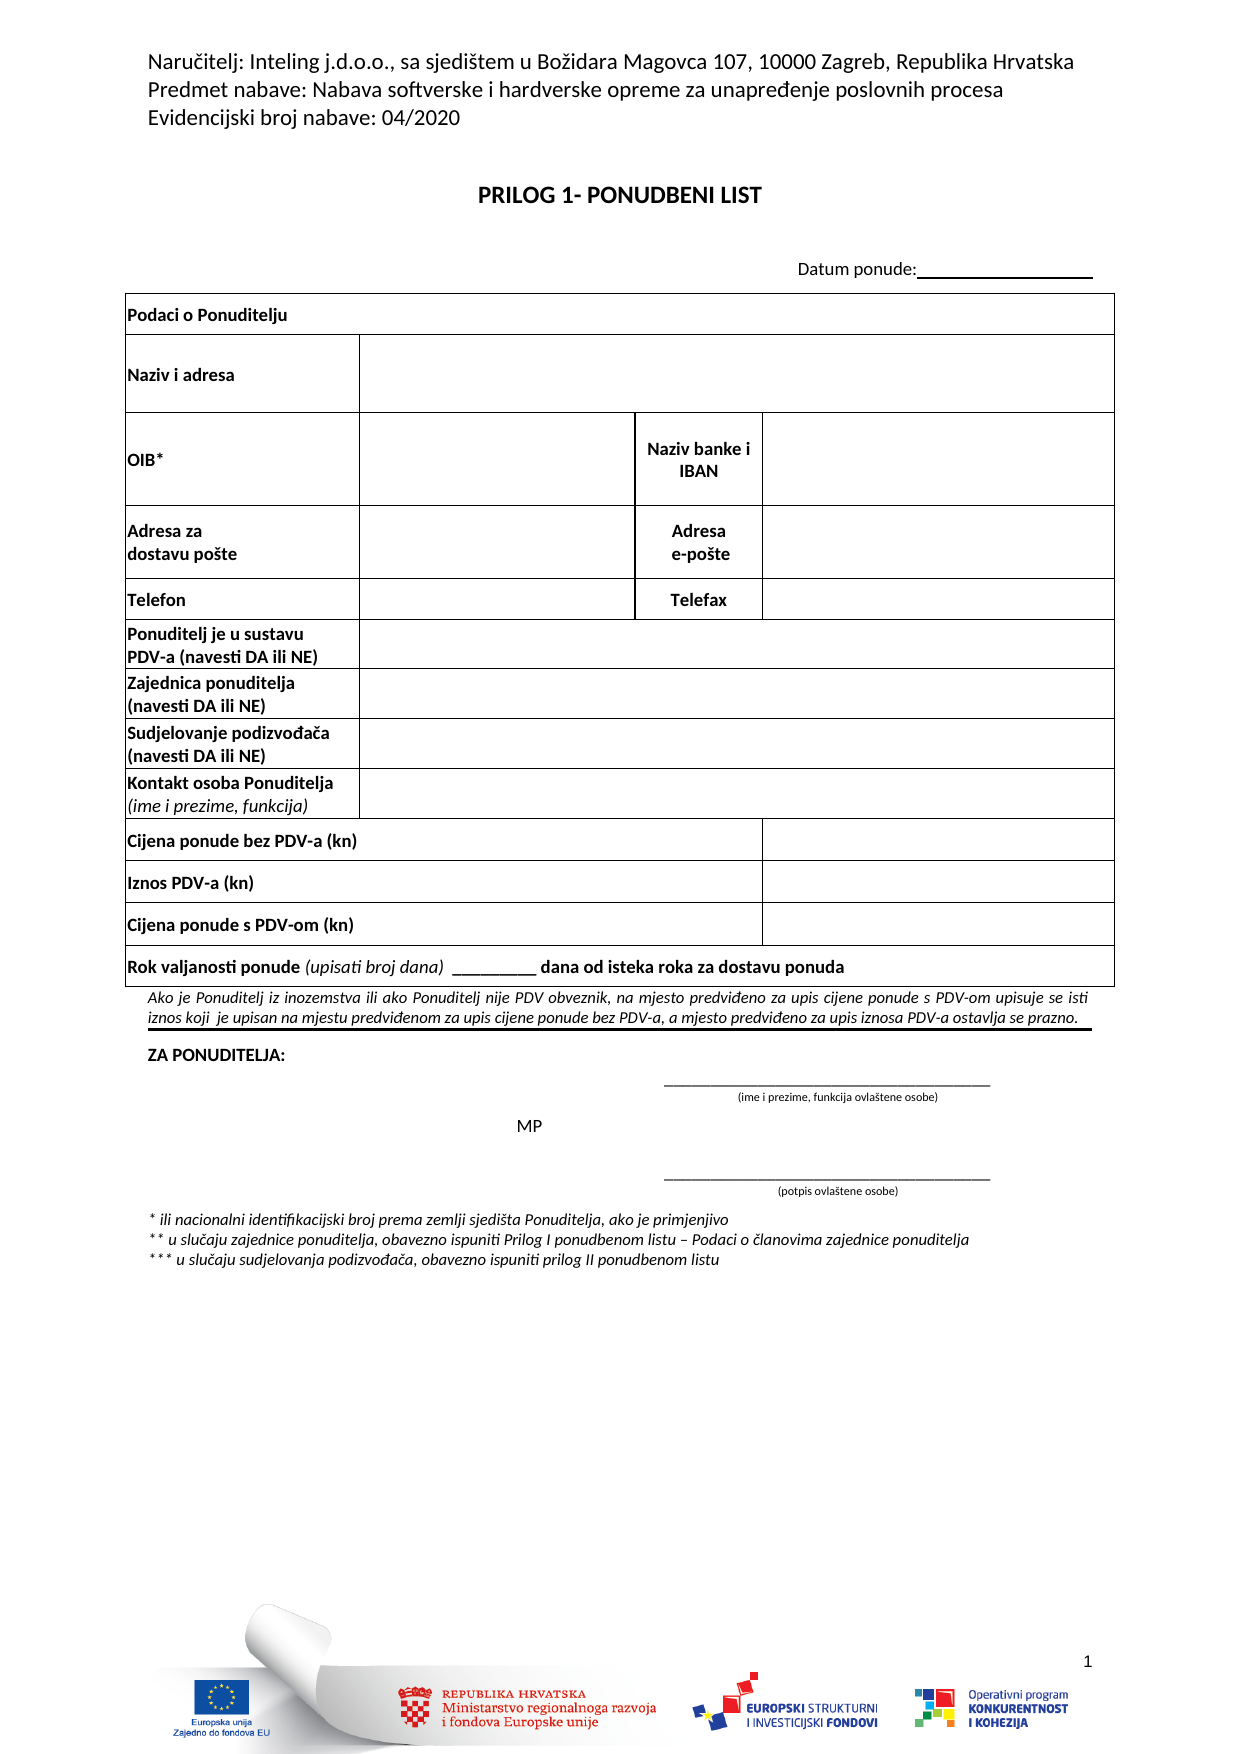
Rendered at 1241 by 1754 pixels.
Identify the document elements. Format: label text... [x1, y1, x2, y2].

table_cell [763, 413, 1114, 504]
table_cell Telefax [636, 579, 762, 619]
table_cell Naziv banke i IBAN [636, 413, 762, 504]
table_cell [360, 506, 634, 577]
text MP [148, 1115, 1092, 1138]
table_cell Adresa za dostavu pošte [126, 506, 359, 577]
table_cell [763, 903, 1114, 945]
table_cell [360, 769, 1114, 818]
table_cell Cijena ponude s PDV-om (kn) [126, 903, 762, 945]
table_cell [763, 579, 1114, 619]
text Ako je Ponuditelj iz inozemstva ili ako Ponuditelj nije PDV obveznik, na mjesto predviđeno za upis cijene ponude s PDV-om upisuje se isti iznos koji je upisan na mjestu predviđenom za upis cijene ponude bez PDV-a, a mjesto predviđeno za upis iznosa PDV-a ostavlja se prazno. [148, 987, 1092, 1028]
table_cell [763, 819, 1114, 860]
table_cell Naziv i adresa [126, 335, 359, 412]
table_cell [360, 719, 1114, 768]
text ** u slučaju zajednice ponuditelja, obavezno ispuniti Prilog I ponudbenom listu – Podaci o članovima zajednice ponuditelja [148, 1229, 1092, 1249]
table_cell OIB* [126, 413, 359, 504]
text ___________________________________ [590, 1161, 1092, 1183]
text ZA PONUDITELJA: [148, 1043, 1092, 1066]
table_cell Kontakt osoba Ponuditelja (ime i prezime, funkcija) [126, 769, 359, 818]
table_cell [360, 413, 634, 504]
table_cell Telefon [126, 579, 359, 619]
text (ime i prezime, funkcija ovlaštene osobe) [148, 1089, 1092, 1115]
table_cell Sudjelovanje podizvođača (navesti DA ili NE) [126, 719, 359, 768]
text ___________________________________ [590, 1066, 1092, 1089]
table_cell Zajednica ponuditelja (navesti DA ili NE) [126, 669, 359, 718]
table_cell Iznos PDV-a (kn) [126, 861, 762, 902]
text Datum ponude: [148, 257, 1092, 280]
text *** u slučaju sudjelovanja podizvođača, obavezno ispuniti prilog II ponudbenom listu [148, 1249, 1092, 1270]
table_cell [360, 669, 1114, 718]
table_cell Ponuditelj je u sustavu PDV-a (navesti DA ili NE) [126, 620, 359, 668]
table_cell [360, 579, 634, 619]
text PRILOG 1- PONUDBENI LIST [148, 179, 1092, 209]
table_cell Adresa e-pošte [636, 506, 762, 577]
text (potpis ovlaštene osobe) [673, 1183, 1092, 1209]
table_cell [763, 506, 1114, 577]
table_cell [360, 620, 1114, 668]
table_cell [763, 861, 1114, 902]
text * ili nacionalni identifikacijski broj prema zemlji sjedišta Ponuditelja, ako je primjenjivo [148, 1209, 1092, 1229]
table_cell Rok valjanosti ponude (upisati broj dana) _________ dana od isteka roka za dostavu ponuda [126, 946, 1114, 986]
table_cell [360, 335, 1114, 412]
picture [148, 1590, 1094, 1754]
table_header Podaci o Ponuditelju [126, 294, 1114, 334]
table_cell Cijena ponude bez PDV-a (kn) [126, 819, 762, 860]
